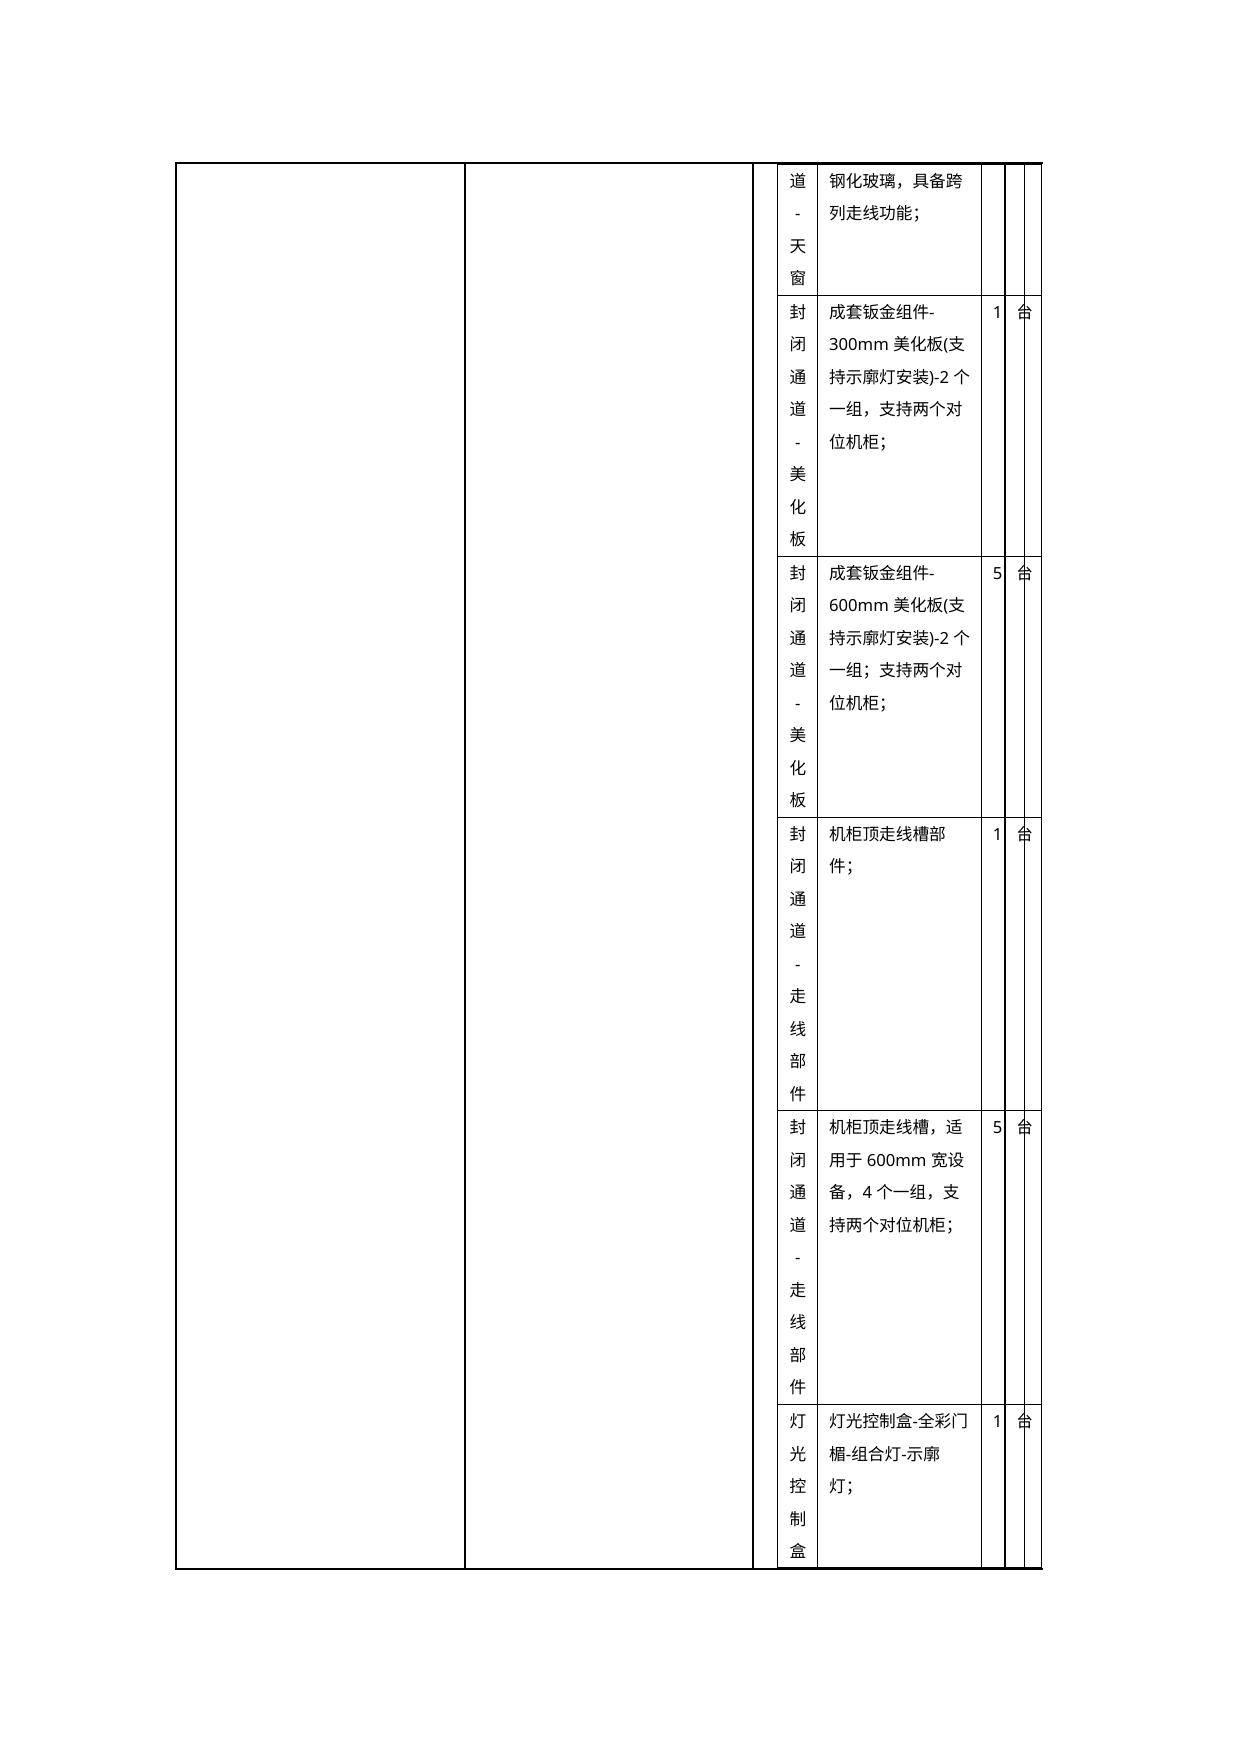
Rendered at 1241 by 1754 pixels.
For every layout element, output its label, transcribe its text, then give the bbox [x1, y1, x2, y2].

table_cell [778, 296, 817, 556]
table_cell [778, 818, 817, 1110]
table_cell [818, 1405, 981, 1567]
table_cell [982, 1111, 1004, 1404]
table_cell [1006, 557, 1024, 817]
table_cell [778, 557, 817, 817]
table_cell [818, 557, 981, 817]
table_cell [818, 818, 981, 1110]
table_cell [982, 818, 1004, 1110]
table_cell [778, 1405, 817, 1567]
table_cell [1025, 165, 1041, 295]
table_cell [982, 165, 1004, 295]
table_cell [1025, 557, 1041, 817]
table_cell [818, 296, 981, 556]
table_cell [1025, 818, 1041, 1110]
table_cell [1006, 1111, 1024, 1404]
table_cell 1 [177, 164, 464, 1568]
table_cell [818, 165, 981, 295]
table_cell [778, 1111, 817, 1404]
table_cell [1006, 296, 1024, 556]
table_cell [466, 164, 752, 1568]
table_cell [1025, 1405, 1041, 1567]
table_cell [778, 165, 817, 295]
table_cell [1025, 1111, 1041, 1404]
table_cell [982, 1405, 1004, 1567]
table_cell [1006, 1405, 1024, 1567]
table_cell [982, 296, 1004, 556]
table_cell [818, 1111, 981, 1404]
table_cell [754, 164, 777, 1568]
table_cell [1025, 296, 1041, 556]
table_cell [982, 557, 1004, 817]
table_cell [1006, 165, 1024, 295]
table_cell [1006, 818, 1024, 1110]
